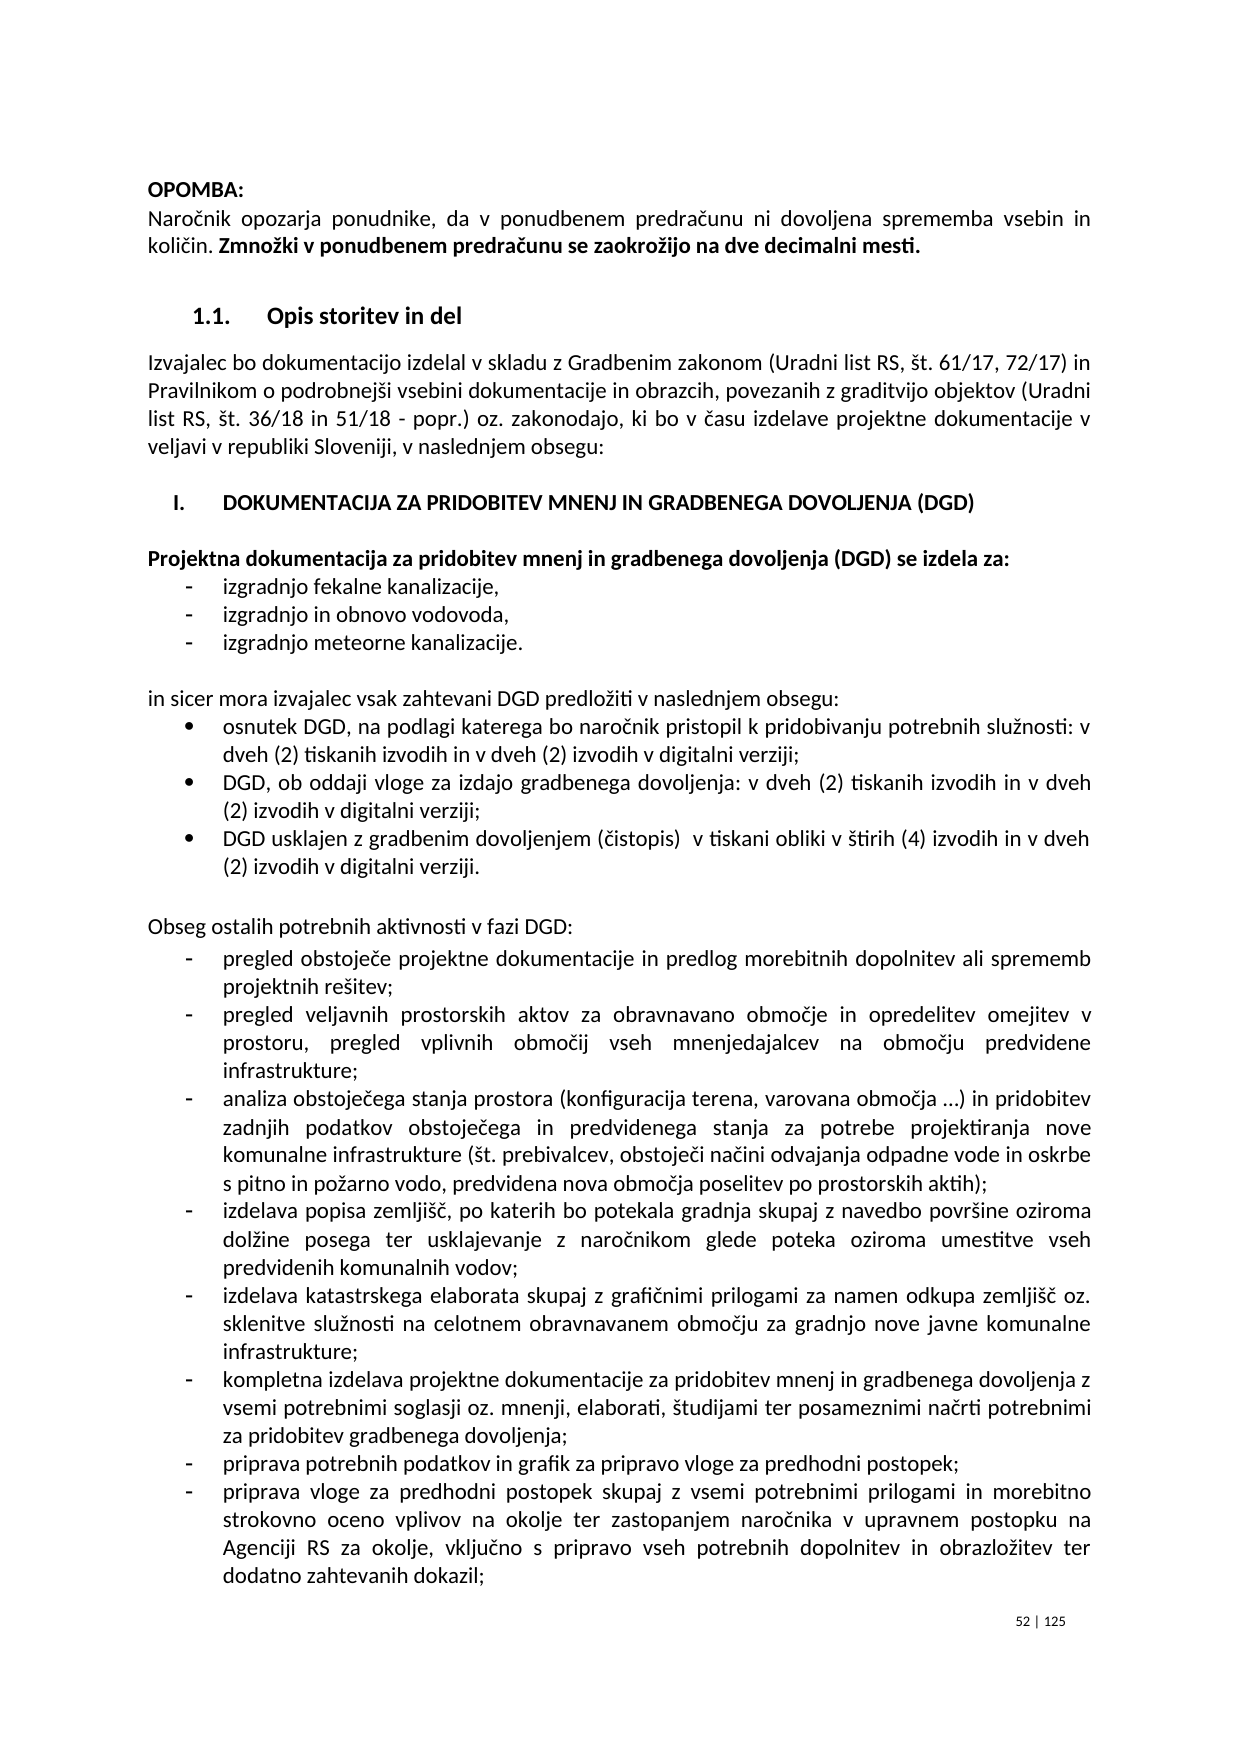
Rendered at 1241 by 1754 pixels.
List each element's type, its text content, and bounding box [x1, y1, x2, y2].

list izgradnjo in obnovo vodovoda, [185, 600, 1093, 628]
list pregled obstoječe projektne dokumentacije in predlog morebitnih dopolnitev ali sprememb projektnih rešitev; [185, 944, 1093, 1001]
list izdelava katastrskega elaborata skupaj z grafičnimi prilogami za namen odkupa zemljišč oz. sklenitve služnosti na celotnem obravnavanem območju za gradnjo nove javne komunalne infrastrukture; [185, 1281, 1093, 1365]
text Obseg ostalih potrebnih aktivnosti v fazi DGD: [148, 912, 1093, 940]
text Naročnik opozarja ponudnike, da v ponudbenem predračunu ni dovoljena sprememba vsebin in količin. Zmnožki v ponudbenem predračunu se zaokrožijo na dve decimalni mesti. [148, 204, 1093, 260]
text OPOMBA: [148, 176, 1093, 204]
list osnutek DGD, na podlagi katerega bo naročnik pristopil k pridobivanju potrebnih služnosti: v dveh (2) tiskanih izvodih in v dveh (2) izvodih v digitalni verziji; [185, 712, 1093, 768]
list DGD, ob oddaji vloge za izdajo gradbenega dovoljenja: v dveh (2) tiskanih izvodih in v dveh (2) izvodih v digitalni verziji; [185, 768, 1093, 824]
list DGD usklajen z gradbenim dovoljenjem (čistopis) v tiskani obliki v štirih (4) izvodih in v dveh (2) izvodih v digitalni verziji. [185, 824, 1093, 880]
list izdelava popisa zemljišč, po katerih bo potekala gradnja skupaj z navedbo površine oziroma dolžine posega ter usklajevanje z naročnikom glede poteka oziroma umestitve vseh predvidenih komunalnih vodov; [185, 1197, 1093, 1281]
text Izvajalec bo dokumentacijo izdelal v skladu z Gradbenim zakonom (Uradni list RS, št. 61/17, 72/17) in Pravilnikom o podrobnejši vsebini dokumentacije in obrazcih, povezanih z graditvijo objektov (Uradni list RS, št. 36/18 in 51/18 - popr.) oz. zakonodajo, ki bo v času izdelave projektne dokumentacije v veljavi v republiki Sloveniji, v naslednjem obsegu: [148, 348, 1093, 460]
list DOKUMENTACIJA ZA PRIDOBITEV MNENJ IN GRADBENEGA DOVOLJENJA (DGD) [185, 488, 1093, 516]
text Projektna dokumentacija za pridobitev mnenj in gradbenega dovoljenja (DGD) se izdela za: [148, 544, 1093, 572]
list izgradnjo fekalne kanalizacije, [185, 572, 1093, 600]
subtitle Opis storitev in del [192, 300, 1093, 331]
text in sicer mora izvajalec vsak zahtevani DGD predložiti v naslednjem obsegu: [148, 684, 1093, 712]
list priprava potrebnih podatkov in grafik za pripravo vloge za predhodni postopek; [185, 1449, 1093, 1477]
list analiza obstoječega stanja prostora (konfiguracija terena, varovana območja …) in pridobitev zadnjih podatkov obstoječega in predvidenega stanja za potrebe projektiranja nove komunalne infrastrukture (št. prebivalcev, obstoječi načini odvajanja odpadne vode in oskrbe s pitno in požarno vodo, predvidena nova območja poselitev po prostorskih aktih); [185, 1084, 1093, 1197]
list priprava vloge za predhodni postopek skupaj z vsemi potrebnimi prilogami in morebitno strokovno oceno vplivov na okolje ter zastopanjem naročnika v upravnem postopku na Agenciji RS za okolje, vključno s pripravo vseh potrebnih dopolnitev in obrazložitev ter dodatno zahtevanih dokazil; [185, 1477, 1093, 1589]
list pregled veljavnih prostorskih aktov za obravnavano območje in opredelitev omejitev v prostoru, pregled vplivnih območij vseh mnenjedajalcev na območju predvidene infrastrukture; [185, 1001, 1093, 1084]
list izgradnjo meteorne kanalizacije. [185, 628, 1093, 656]
list kompletna izdelava projektne dokumentacije za pridobitev mnenj in gradbenega dovoljenja z vsemi potrebnimi soglasji oz. mnenji, elaborati, študijami ter posameznimi načrti potrebnimi za pridobitev gradbenega dovoljenja; [185, 1365, 1093, 1449]
